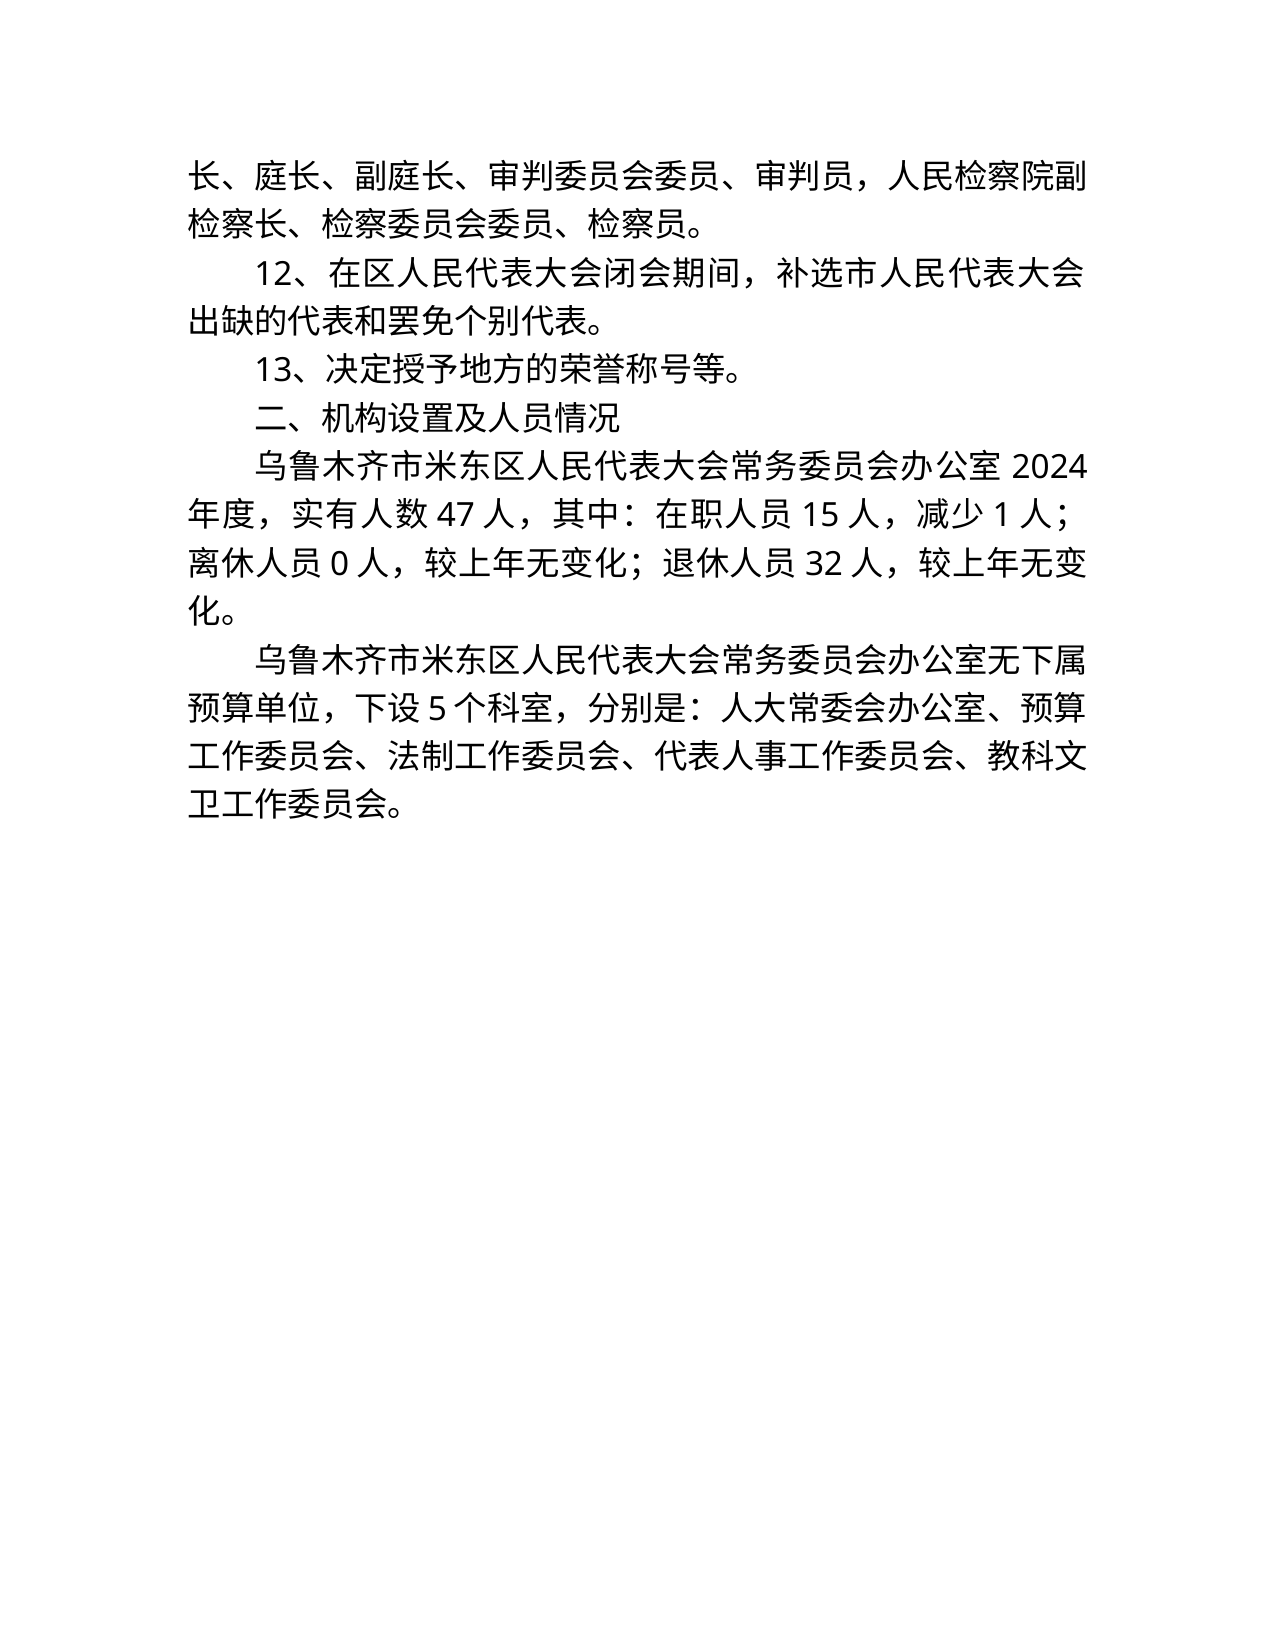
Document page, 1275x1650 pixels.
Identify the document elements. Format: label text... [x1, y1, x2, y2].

text 12、在区人民代表大会闭会期间，补选市人民代表大会出缺的代表和罢免个别代表。 [187, 246, 1087, 343]
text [187, 150, 1087, 246]
text 乌鲁木齐市米东区人民代表大会常务委员会办公室无下属预算单位，下设5个科室，分别是：人大常委会办公室、预算工作委员会、法制工作委员会、代表人事工作委员会、教科文卫工作委员会。 [187, 633, 1087, 826]
text 二、机构设置及人员情况 [187, 392, 1087, 440]
text 13、决定授予地方的荣誉称号等。 [187, 343, 1087, 392]
text 乌鲁木齐市米东区人民代表大会常务委员会办公室2024年度，实有人数47人，其中：在职人员15人，减少1人；离休人员0人，较上年无变化；退休人员32人，较上年无变化。 [187, 440, 1087, 633]
